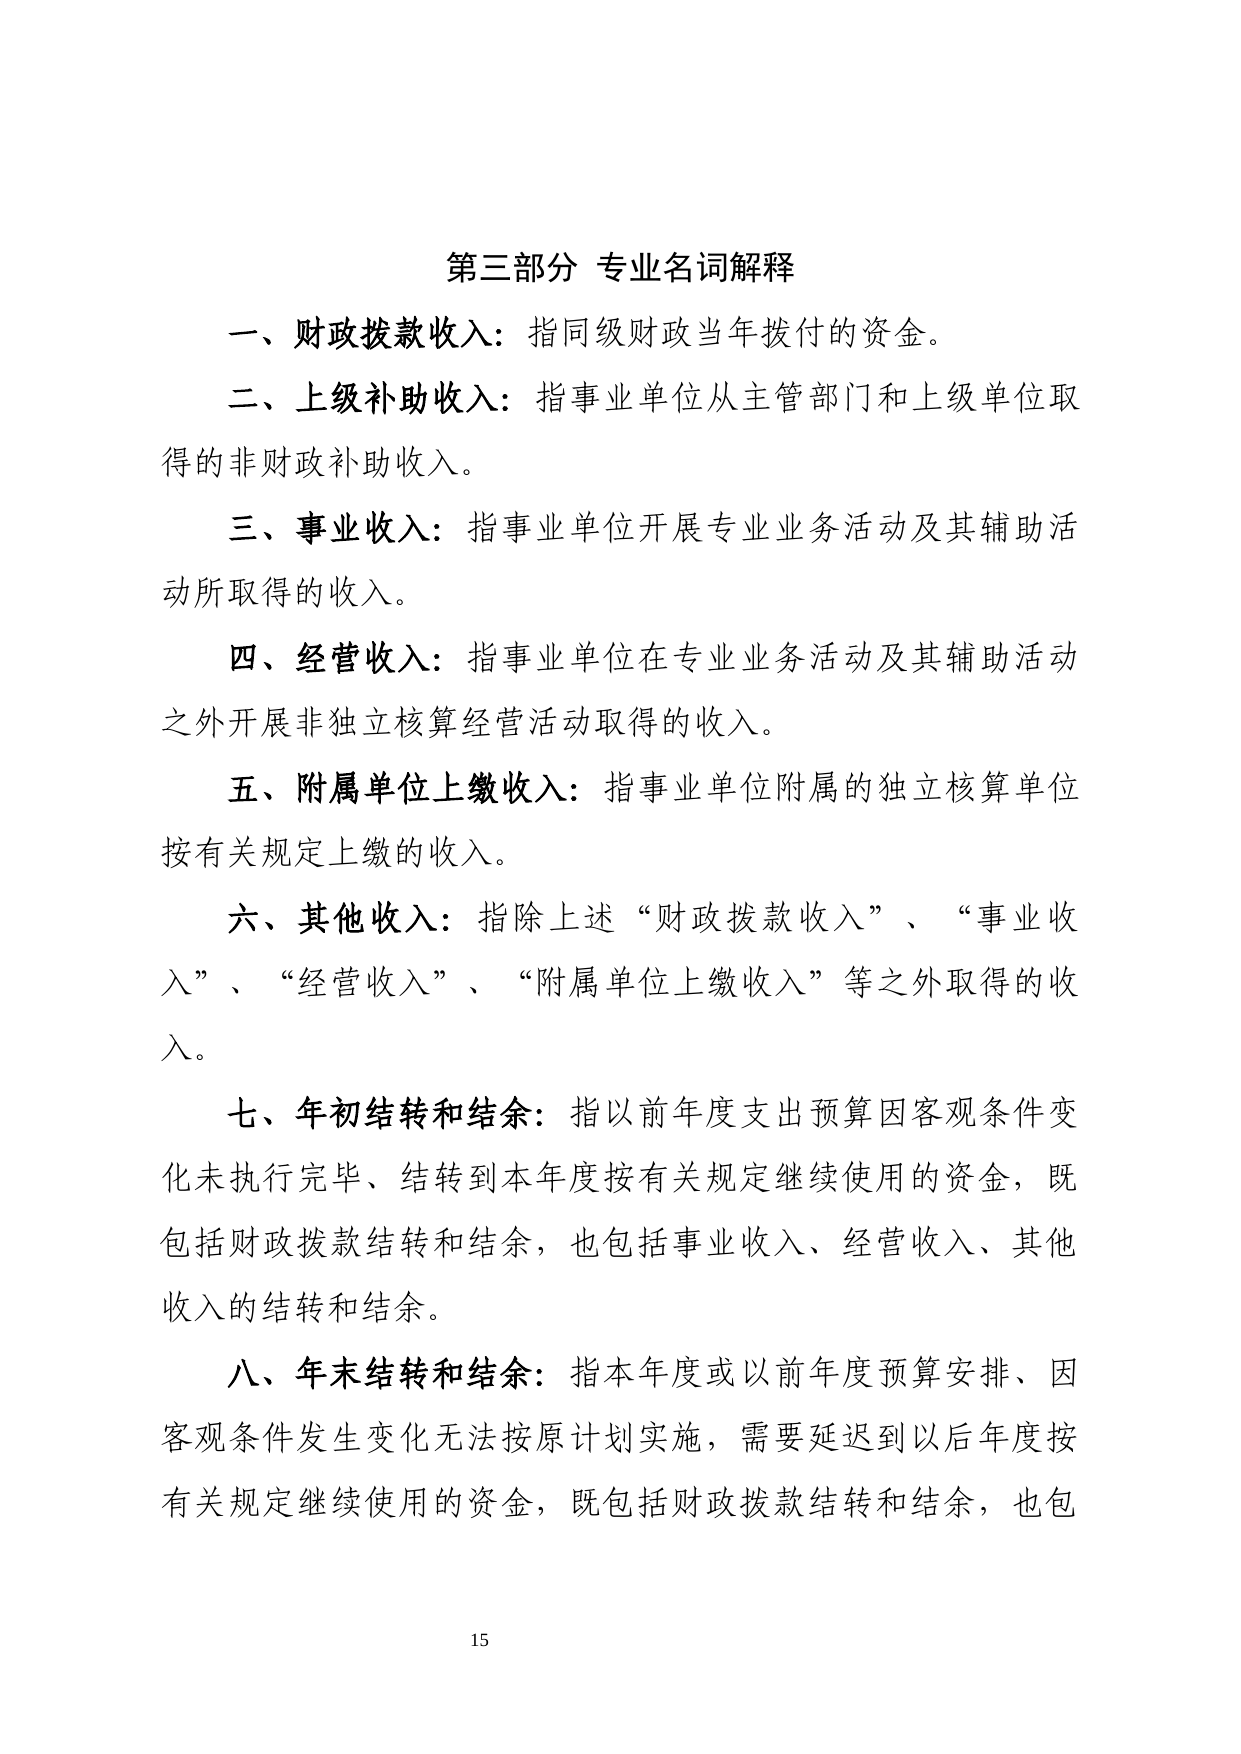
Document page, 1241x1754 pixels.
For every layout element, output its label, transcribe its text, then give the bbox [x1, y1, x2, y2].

text 二、上级补助收入：指事业单位从主管部门和上级单位取得的非财政补助收入。 [159, 363, 1081, 493]
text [159, 1338, 1081, 1533]
text 第三部分 专业名词解释 [159, 233, 1081, 298]
text 六、其他收入：指除上述“财政拨款收入”、“事业收入”、“经营收入”、“附属单位上缴收入”等之外取得的收入。 [159, 883, 1081, 1078]
text 五、附属单位上缴收入：指事业单位附属的独立核算单位按有关规定上缴的收入。 [159, 753, 1081, 883]
text 七、年初结转和结余：指以前年度支出预算因客观条件变化未执行完毕、结转到本年度按有关规定继续使用的资金，既包括财政拨款结转和结余，也包括事业收入、经营收入、其他收入的结转和结余。 [159, 1078, 1081, 1338]
text 一、财政拨款收入：指同级财政当年拨付的资金。 [159, 298, 1081, 363]
text 三、事业收入：指事业单位开展专业业务活动及其辅助活动所取得的收入。 [159, 493, 1081, 623]
text 四、经营收入：指事业单位在专业业务活动及其辅助活动之外开展非独立核算经营活动取得的收入。 [159, 623, 1081, 753]
